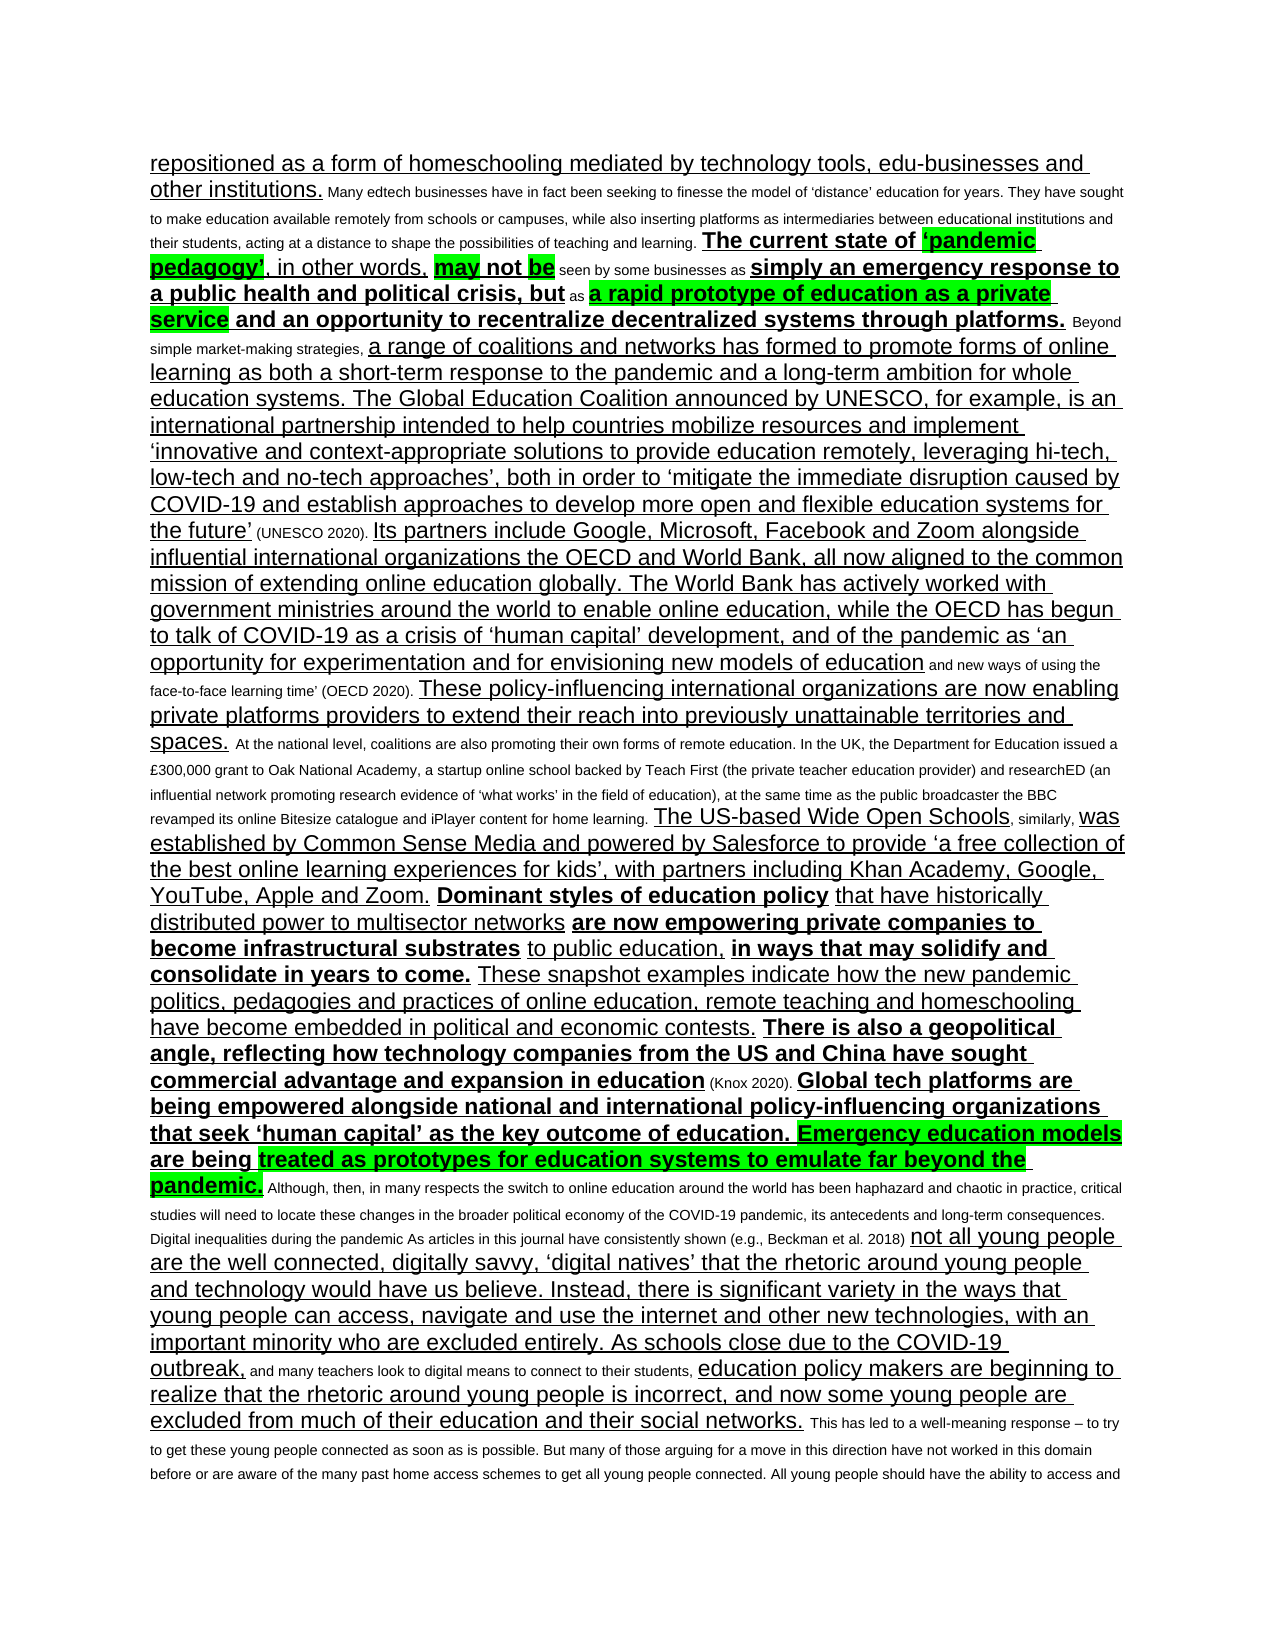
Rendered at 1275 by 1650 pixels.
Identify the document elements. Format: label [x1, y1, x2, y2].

text [150, 150, 1125, 852]
text [150, 854, 1125, 1483]
